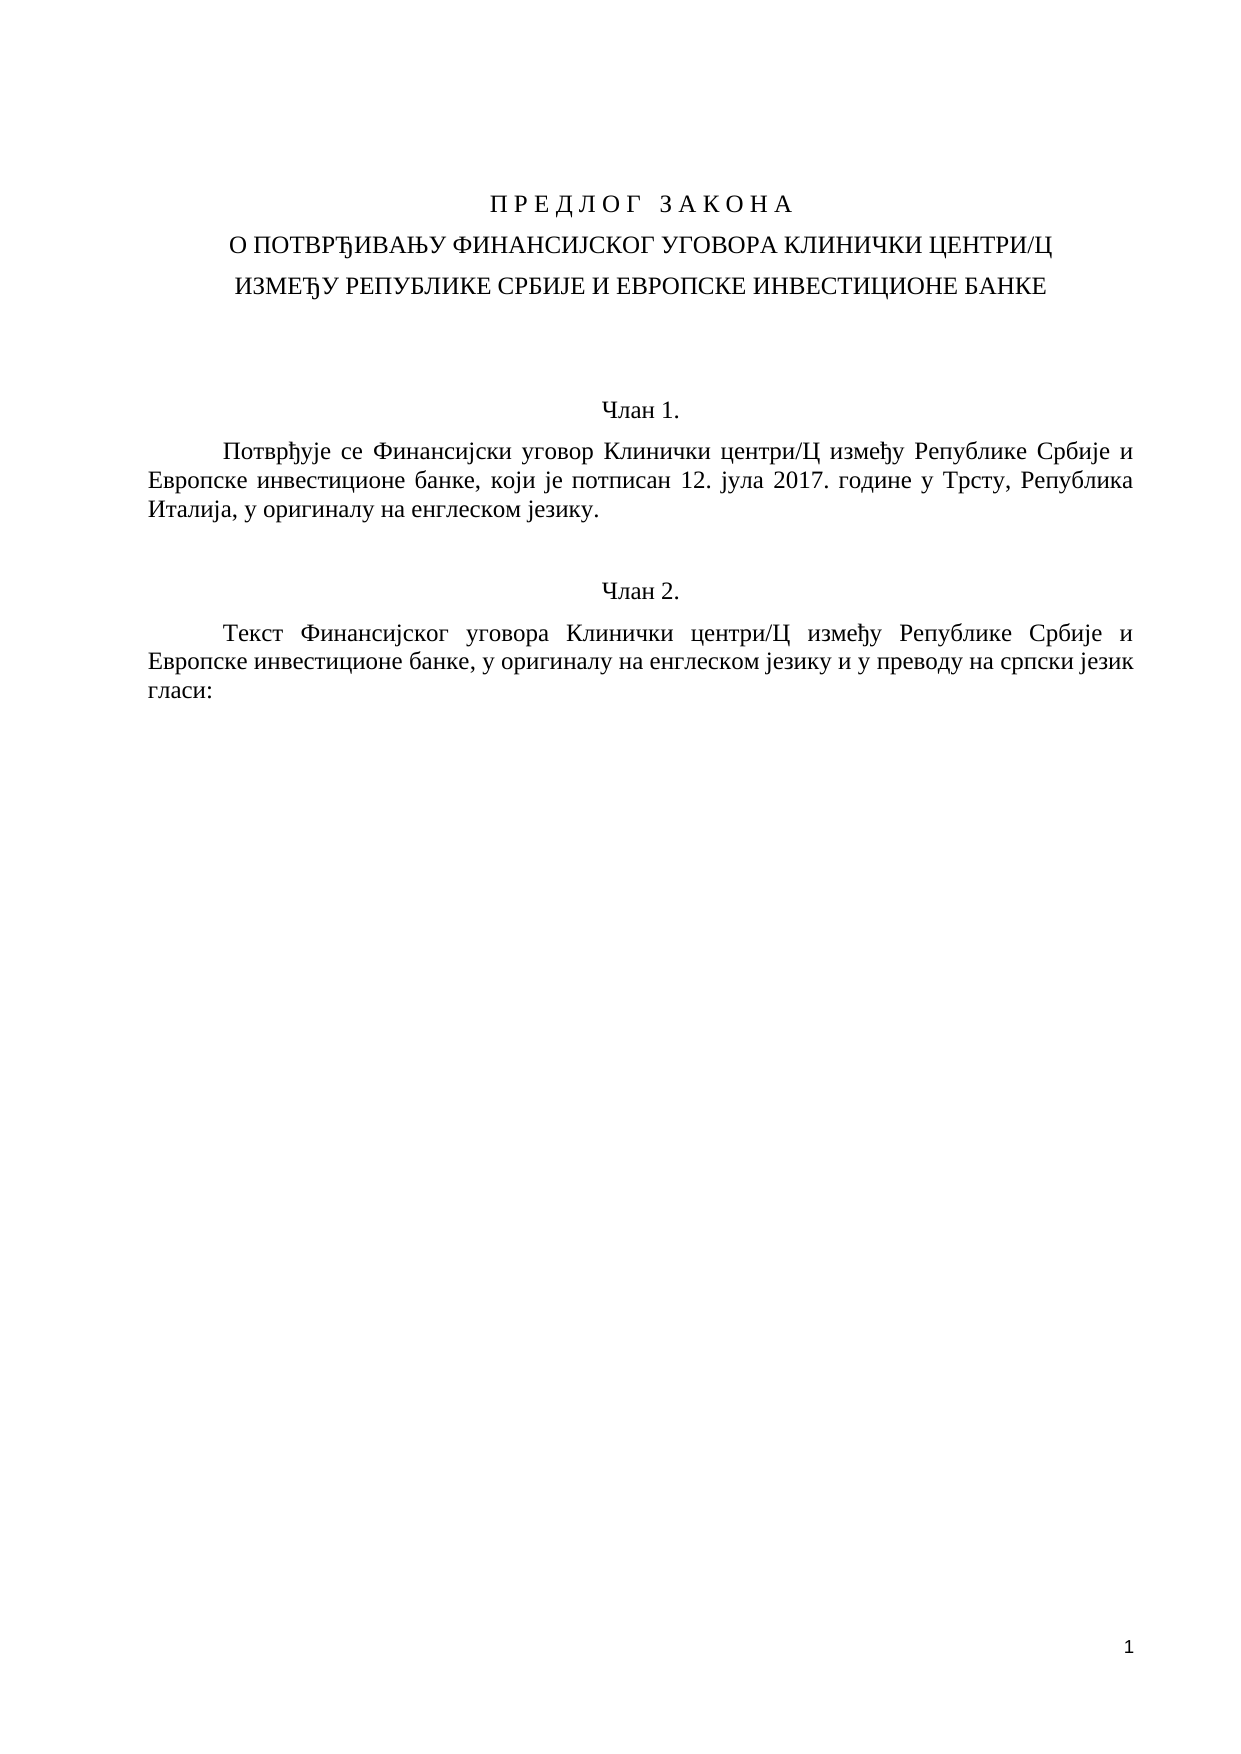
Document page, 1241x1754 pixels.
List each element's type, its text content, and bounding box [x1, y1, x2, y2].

text Потврђује се Финансијски уговор Клинички центри/Ц између Републике Србије и Европске инвестиционе банке, који је потписан 12. јула 2017. године у Трсту, Република Италија, у оригиналу на енглеском језику. [88, 436, 1134, 523]
text О ПОТВРЂИВАЊУ ФИНАНСИЈСКОГ УГОВОРА КЛИНИЧКИ ЦЕНТРИ/Ц [148, 230, 1134, 259]
text Текст Финансијског уговора Клинички центри/Ц између Републике Србије и Европске инвестиционе банке, у оригиналу на енглеском језику и у преводу на српски језик гласи: [148, 618, 1134, 704]
text Члан 1. [148, 395, 1134, 424]
text Члан 2. [148, 576, 1134, 605]
text П Р Е Д Л О Г З А К О Н А [148, 189, 1134, 218]
text ИЗМЕЂУ РЕПУБЛИКЕ СРБИЈЕ И ЕВРОПСКЕ ИНВЕСТИЦИОНЕ БАНКЕ [148, 271, 1134, 300]
